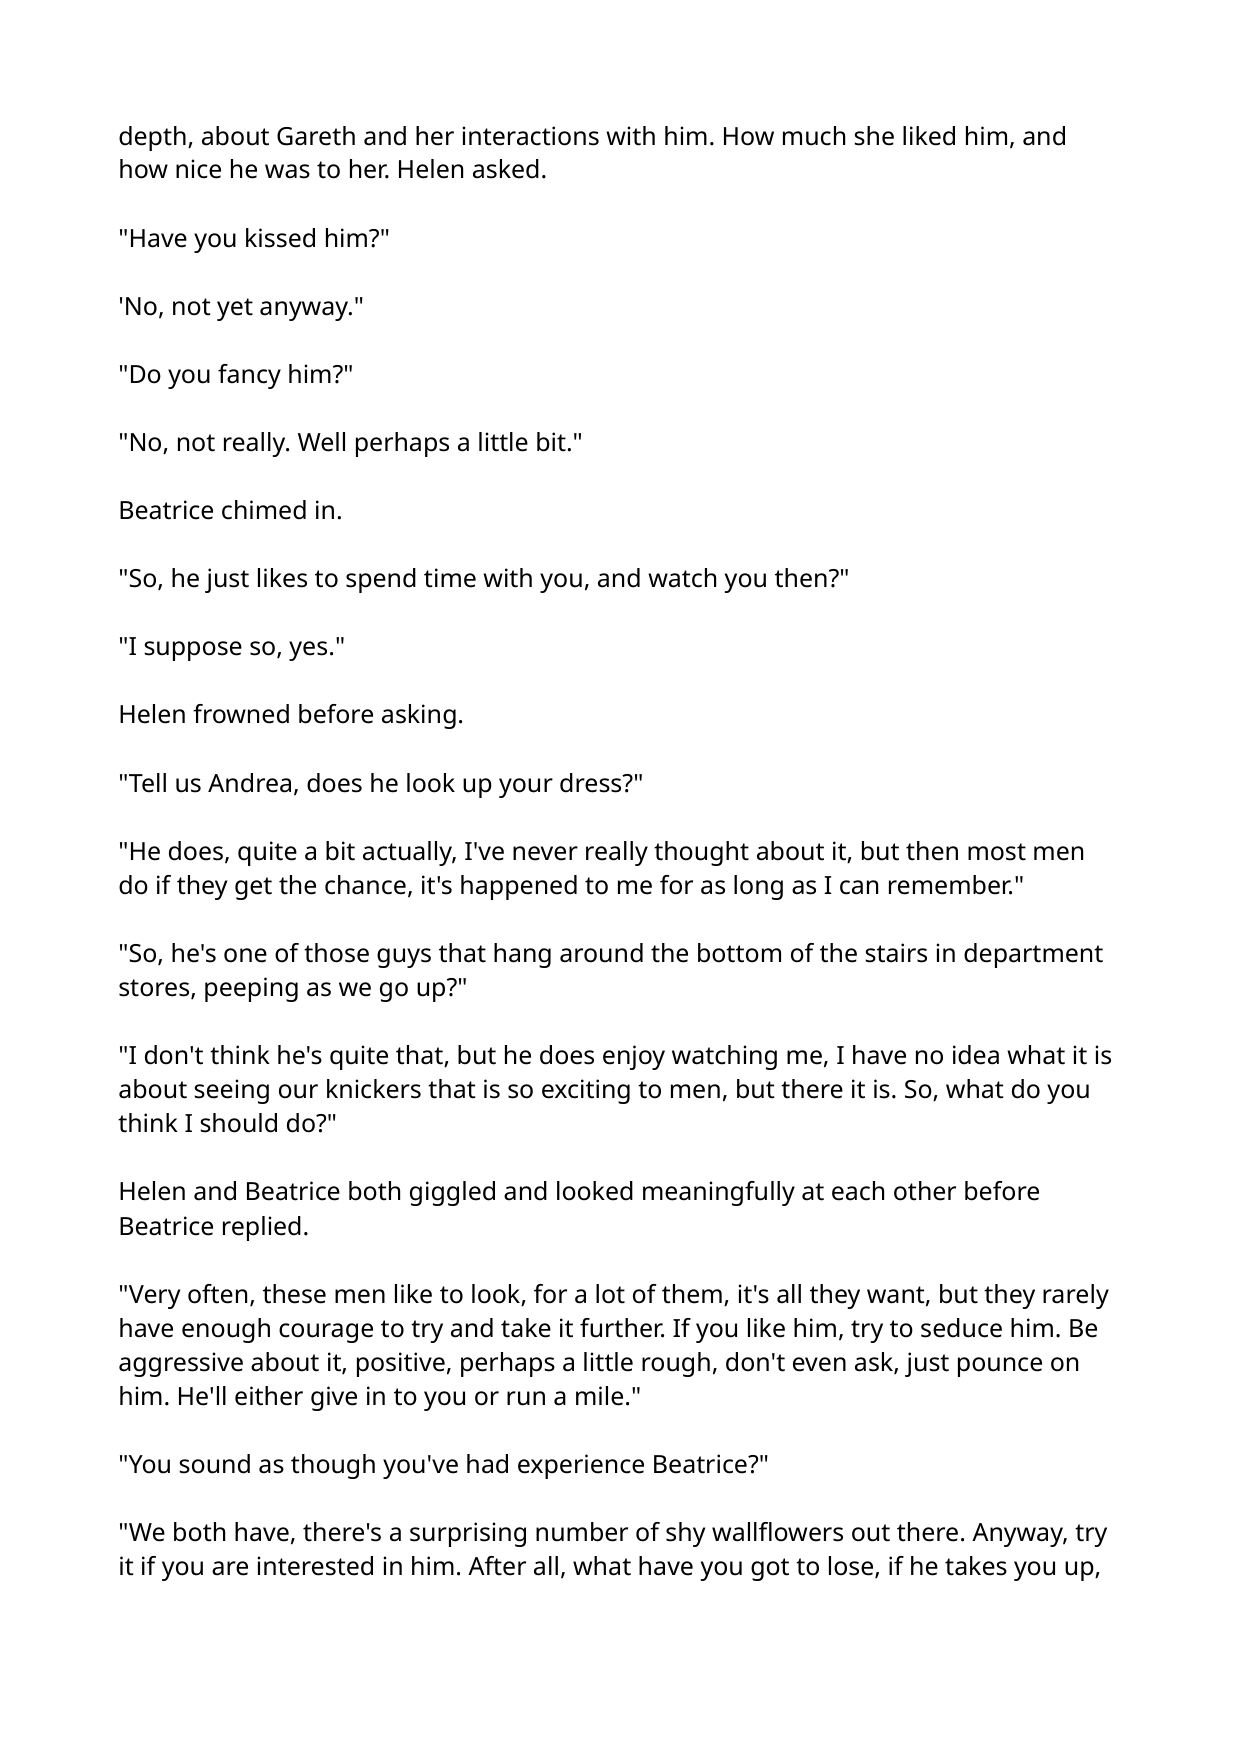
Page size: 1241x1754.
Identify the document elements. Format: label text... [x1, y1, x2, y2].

text "Very often, these men like to look, for a lot of them, it's all they want, but they rarely have enough courage to try and take it further. If you like him, try to seduce him. Be aggressive about it, positive, perhaps a little rough, don't even ask, just pounce on him. He'll either give in to you or run a mile." [118, 1276, 1122, 1412]
text "So, he just likes to spend time with you, and watch you then?" [118, 561, 1122, 595]
text 'No, not yet anyway." [118, 288, 1122, 322]
text "You sound as though you've had experience Beatrice?" [118, 1447, 1122, 1481]
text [118, 1515, 1122, 1583]
text "Do you fancy him?" [118, 357, 1122, 391]
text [118, 118, 1122, 186]
text Beatrice chimed in. [118, 493, 1122, 527]
text "I suppose so, yes." [118, 629, 1122, 663]
text "I don't think he's quite that, but he does enjoy watching me, I have no idea what it is about seeing our knickers that is so exciting to men, but there it is. So, what do you think I should do?" [118, 1038, 1122, 1140]
text "No, not really. Well perhaps a little bit." [118, 425, 1122, 459]
text "So, he's one of those guys that hang around the bottom of the stairs in department stores, peeping as we go up?" [118, 936, 1122, 1004]
text Helen frowned before asking. [118, 697, 1122, 731]
text Helen and Beatrice both giggled and looked meaningfully at each other before Beatrice replied. [118, 1174, 1122, 1242]
text "He does, quite a bit actually, I've never really thought about it, but then most men do if they get the chance, it's happened to me for as long as I can remember." [118, 833, 1122, 902]
text "Tell us Andrea, does he look up your dress?" [118, 765, 1122, 799]
text "Have you kissed him?" [118, 220, 1122, 254]
